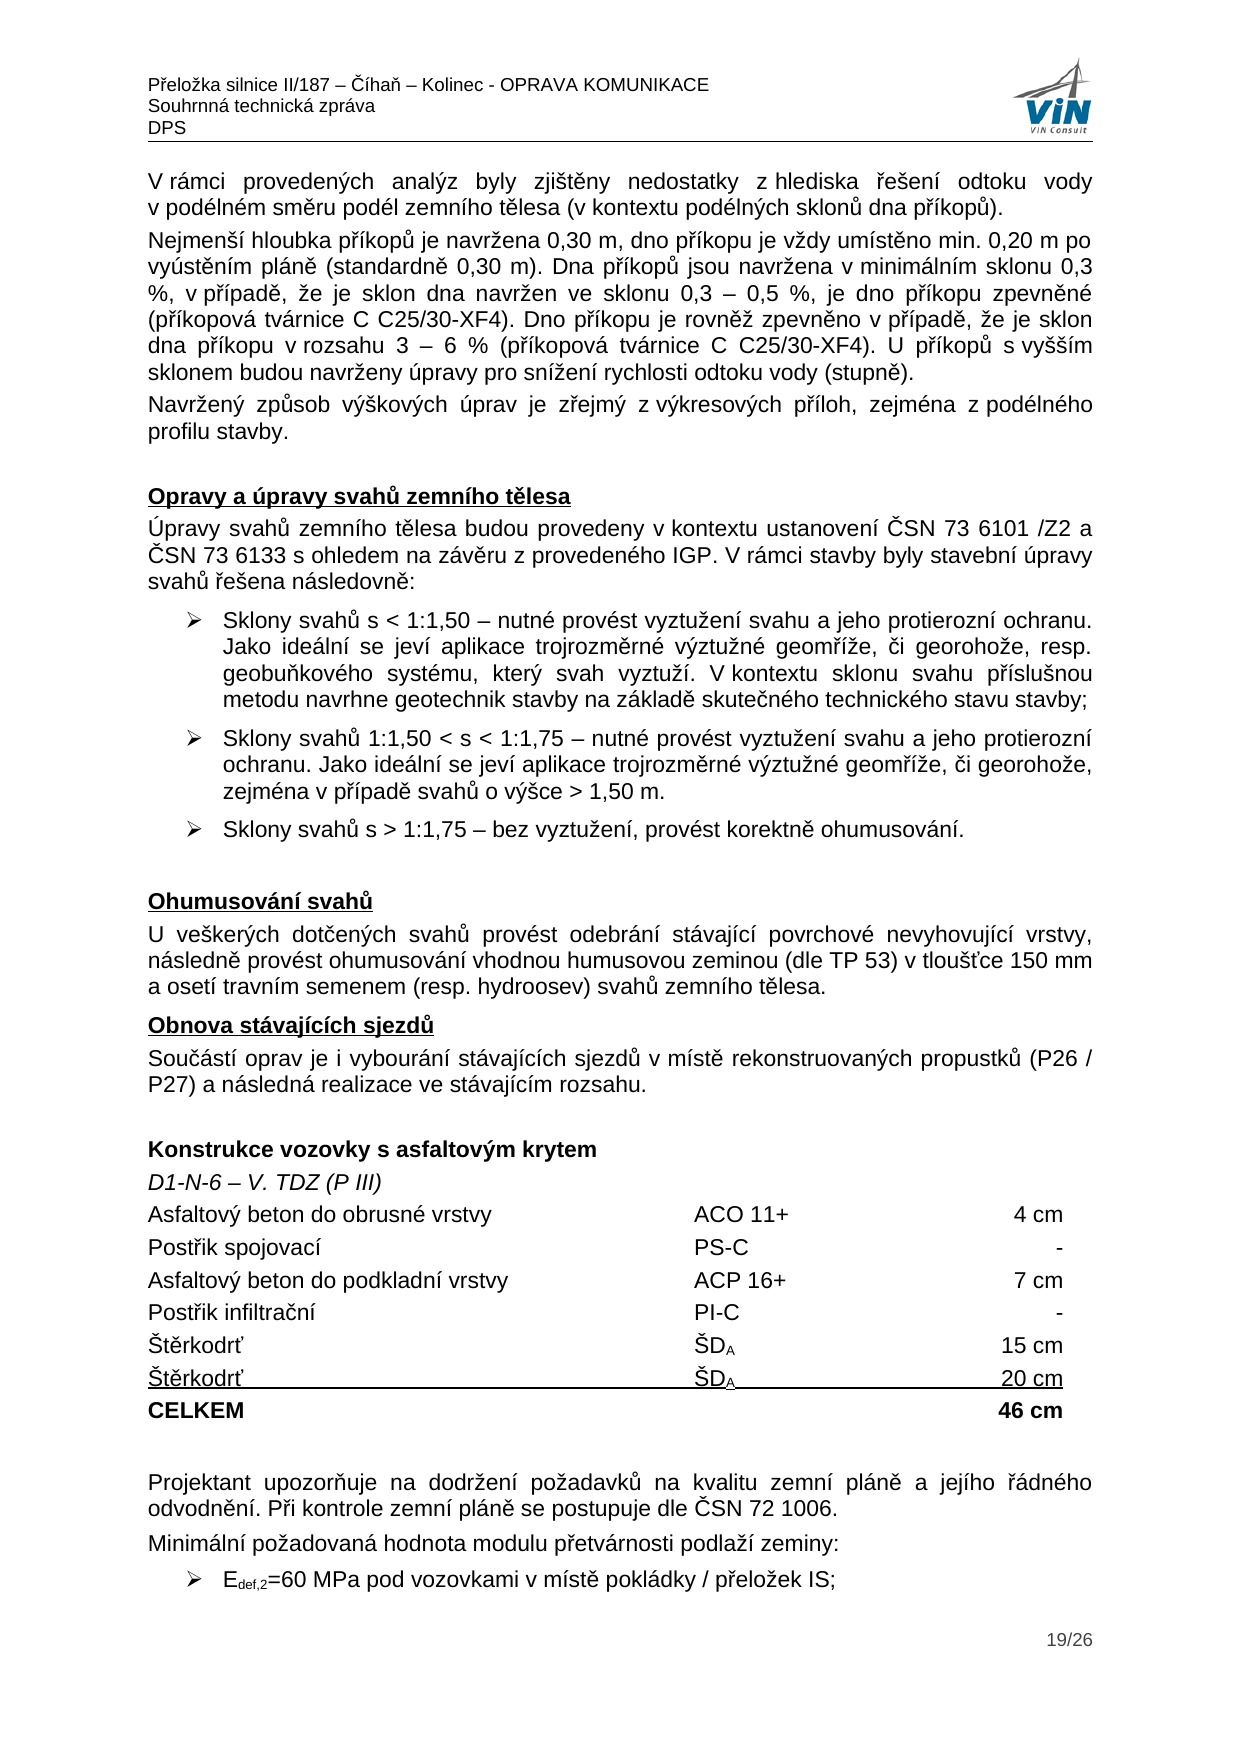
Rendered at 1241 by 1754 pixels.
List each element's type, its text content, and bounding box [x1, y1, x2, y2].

text CELKEM 46 cm [148, 1397, 1093, 1423]
list Sklony svahů 1:1,50 < s < 1:1,75 – nutné provést vyztužení svahu a jeho protierozní ochranu. Jako ideální se jeví aplikace trojrozměrné výztužné geomříže, či georohože, zejména v případě svahů o výšce > 1,50 m. [185, 725, 1093, 804]
text Obnova stávajících sjezdů [148, 1012, 1093, 1038]
text Konstrukce vozovky s asfaltovým krytem [148, 1136, 1093, 1163]
text Štěrkodrť ŠDA 15 cm [148, 1332, 1093, 1358]
text Nejmenší hloubka příkopů je navržena 0,30 m, dno příkopu je vždy umístěno min. 0,20 m po vyústěním pláně (standardně 0,30 m). Dna příkopů jsou navržena v minimálním sklonu 0,3 %, v případě, že je sklon dna navržen ve sklonu 0,3 – 0,5 %, je dno příkopu zpevněné (příkopová tvárnice C C25/30-XF4). Dno příkopu je rovněž zpevněno v případě, že je sklon dna příkopu v rozsahu 3 – 6 % (příkopová tvárnice C C25/30-XF4). U příkopů s vyšším sklonem budou navrženy úpravy pro snížení rychlosti odtoku vody (stupně). [148, 227, 1093, 385]
text Úpravy svahů zemního tělesa budou provedeny v kontextu ustanovení ČSN 73 6101 /Z2 a ČSN 73 6133 s ohledem na závěru z provedeného IGP. V rámci stavby byly stavební úpravy svahů řešena následovně: [148, 515, 1093, 594]
text Navržený způsob výškových úprav je zřejmý z výkresových příloh, zejména z podélného profilu stavby. [148, 391, 1093, 444]
list Sklony svahů s > 1:1,75 – bez vyztužení, provést korektně ohumusování. [185, 816, 1093, 843]
text V rámci provedených analýz byly zjištěny nedostatky z hlediska řešení odtoku vody v podélném směru podél zemního tělesa (v kontextu podélných sklonů dna příkopů). [148, 168, 1093, 221]
list Sklony svahů s < 1:1,50 – nutné provést vyztužení svahu a jeho protierozní ochranu. Jako ideální se jeví aplikace trojrozměrné výztužné geomříže, či georohože, resp. geobuňkového systému, který svah vyztuží. V kontextu sklonu svahu příslušnou metodu navrhne geotechnik stavby na základě skutečného technického stavu stavby; [185, 607, 1093, 712]
text Postřik infiltrační PI-C - [148, 1299, 1093, 1326]
text Projektant upozorňuje na dodržení požadavků na kvalitu zemní pláně a jejího řádného odvodnění. Při kontrole zemní pláně se postupuje dle ČSN 72 1006. [148, 1468, 1093, 1521]
text Asfaltový beton do obrusné vrstvy ACO 11+ 4 cm [148, 1201, 1093, 1228]
text Štěrkodrť ŠDA 20 cm [148, 1364, 1093, 1391]
text Opravy a úpravy svahů zemního tělesa [148, 483, 1093, 509]
text Ohumusování svahů [148, 888, 1093, 914]
text U veškerých dotčených svahů provést odebrání stávající povrchové nevyhovující vrstvy, následně provést ohumusování vhodnou humusovou zeminou (dle TP 53) v tloušťce 150 mm a osetí travním semenem (resp. hydroosev) svahů zemního tělesa. [148, 921, 1093, 999]
text Součástí oprav je i vybourání stávajících sjezdů v místě rekonstruovaných propustků (P26 / P27) a následná realizace ve stávajícím rozsahu. [148, 1045, 1093, 1097]
text D1-N-6 – V. TDZ (P III) [148, 1169, 1093, 1195]
list Edef,2=60 MPa pod vozovkami v místě pokládky / přeložek IS; [185, 1566, 1093, 1592]
text Minimální požadovaná hodnota modulu přetvárnosti podlaží zeminy: [148, 1530, 1093, 1557]
text Asfaltový beton do podkladní vrstvy ACP 16+ 7 cm [148, 1267, 1093, 1293]
text Postřik spojovací PS-C - [148, 1234, 1093, 1260]
